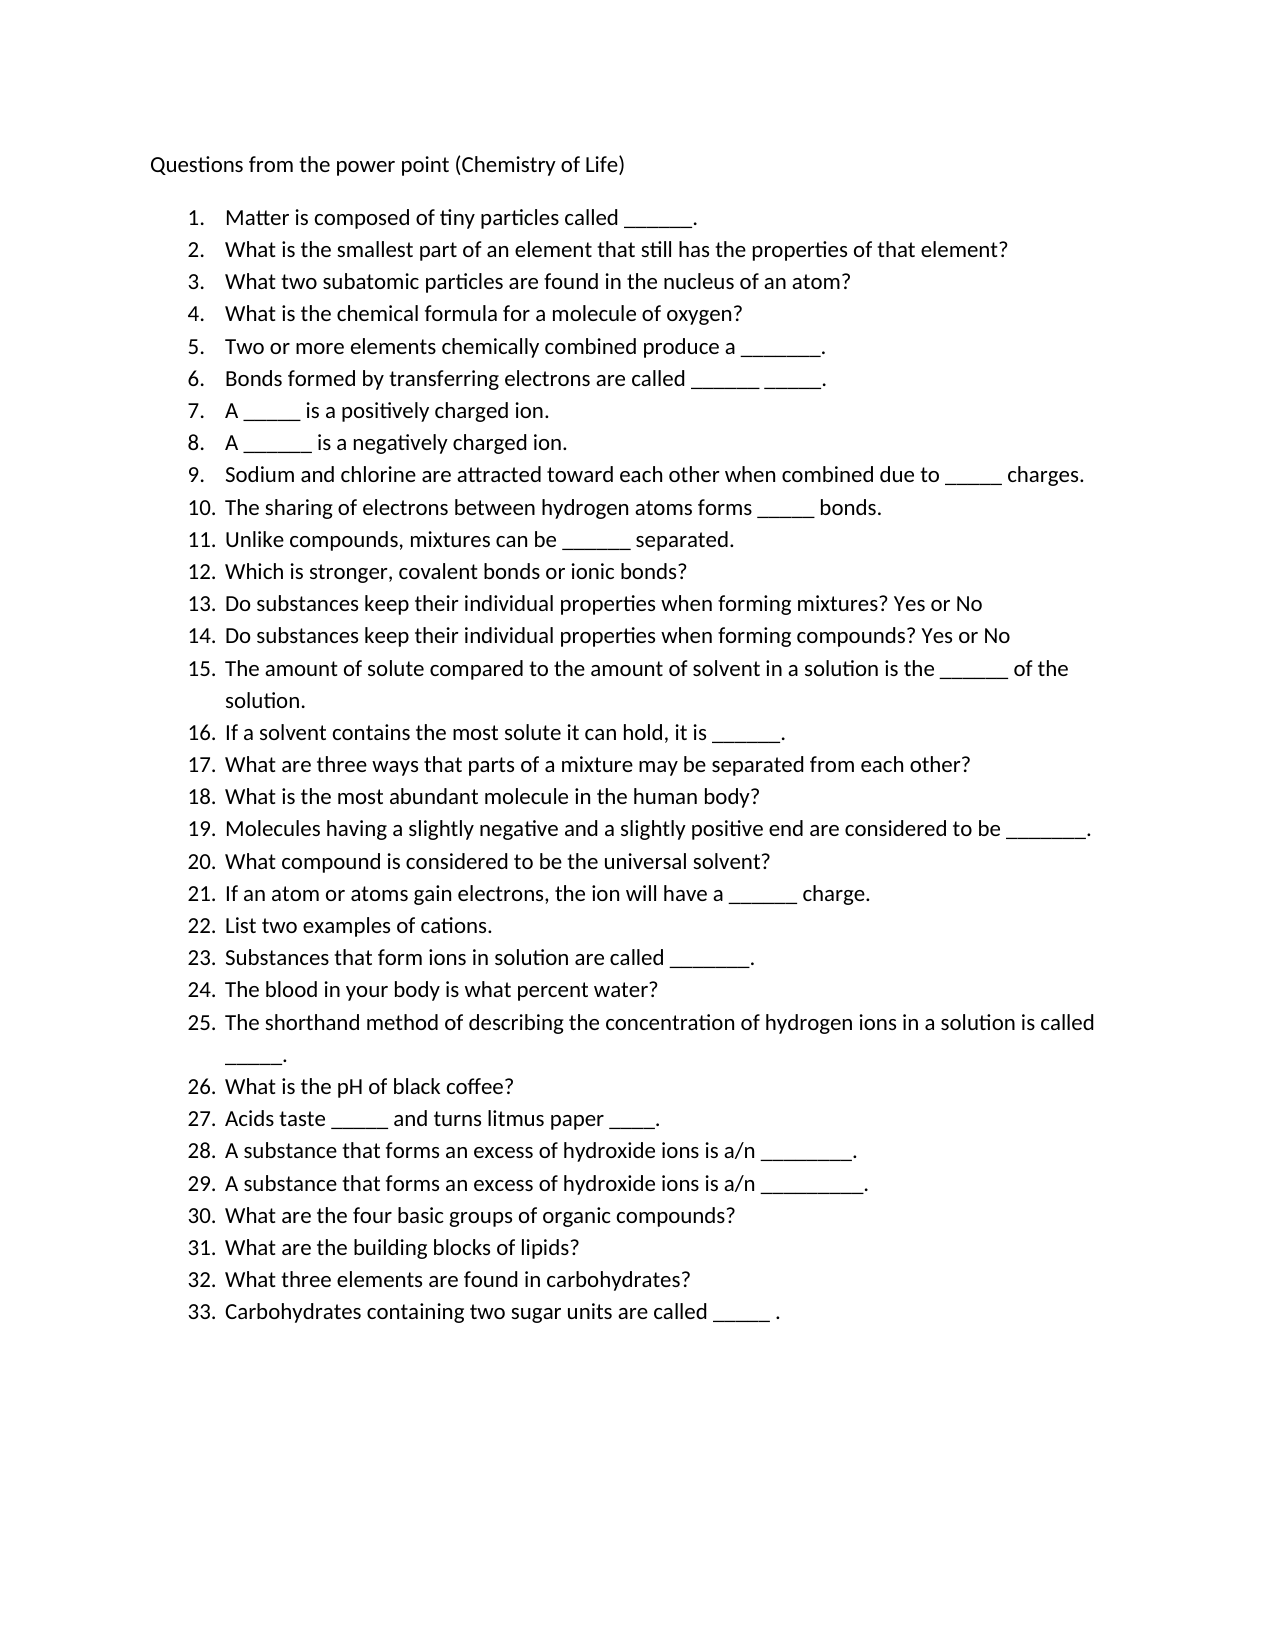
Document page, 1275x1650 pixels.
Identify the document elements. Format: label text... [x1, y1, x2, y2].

list List two examples of cations. [187, 911, 1125, 939]
list Do substances keep their individual properties when forming compounds? Yes or No [187, 621, 1125, 649]
list What is the chemical formula for a molecule of oxygen? [187, 299, 1125, 328]
list A ______ is a negatively charged ion. [187, 428, 1125, 456]
list A _____ is a positively charged ion. [187, 396, 1125, 424]
list The sharing of electrons between hydrogen atoms forms _____ bonds. [187, 493, 1125, 521]
text Questions from the power point (Chemistry of Life) [150, 150, 1125, 178]
list The blood in your body is what percent water? [187, 976, 1125, 1003]
list What compound is considered to be the universal solvent? [187, 847, 1125, 875]
list Two or more elements chemically combined produce a _______. [187, 332, 1125, 360]
list Unlike compounds, mixtures can be ______ separated. [187, 525, 1125, 553]
list A substance that forms an excess of hydroxide ions is a/n ________. [187, 1136, 1125, 1164]
list What is the most abundant molecule in the human body? [187, 782, 1125, 810]
list If a solvent contains the most solute it can hold, it is ______. [187, 718, 1125, 746]
list Do substances keep their individual properties when forming mixtures? Yes or No [187, 589, 1125, 617]
list Matter is composed of tiny particles called ______. [187, 203, 1125, 231]
list Which is stronger, covalent bonds or ionic bonds? [187, 557, 1125, 585]
list The shorthand method of describing the concentration of hydrogen ions in a solution is called _____. [187, 1008, 1125, 1068]
list Substances that form ions in solution are called _______. [187, 943, 1125, 971]
list What two subatomic particles are found in the nucleus of an atom? [187, 267, 1125, 295]
list What is the smallest part of an element that still has the properties of that element? [187, 235, 1125, 263]
list A substance that forms an excess of hydroxide ions is a/n _________. [187, 1169, 1125, 1197]
list What is the pH of black coffee? [187, 1072, 1125, 1100]
list Acids taste _____ and turns litmus paper ____. [187, 1104, 1125, 1132]
list What are the building blocks of lipids? [187, 1233, 1125, 1261]
list What three elements are found in carbohydrates? [187, 1265, 1125, 1293]
list Sodium and chlorine are attracted toward each other when combined due to _____ charges. [187, 461, 1125, 488]
list What are the four basic groups of organic compounds? [187, 1201, 1125, 1229]
list Molecules having a slightly negative and a slightly positive end are considered to be _______. [187, 814, 1125, 843]
list If an atom or atoms gain electrons, the ion will have a ______ charge. [187, 879, 1125, 907]
list Carbohydrates containing two sugar units are called _____ . [187, 1297, 1125, 1325]
list Bonds formed by transferring electrons are called ______ _____. [187, 364, 1125, 392]
list The amount of solute compared to the amount of solvent in a solution is the ______ of the solution. [187, 654, 1125, 714]
list What are three ways that parts of a mixture may be separated from each other? [187, 750, 1125, 778]
